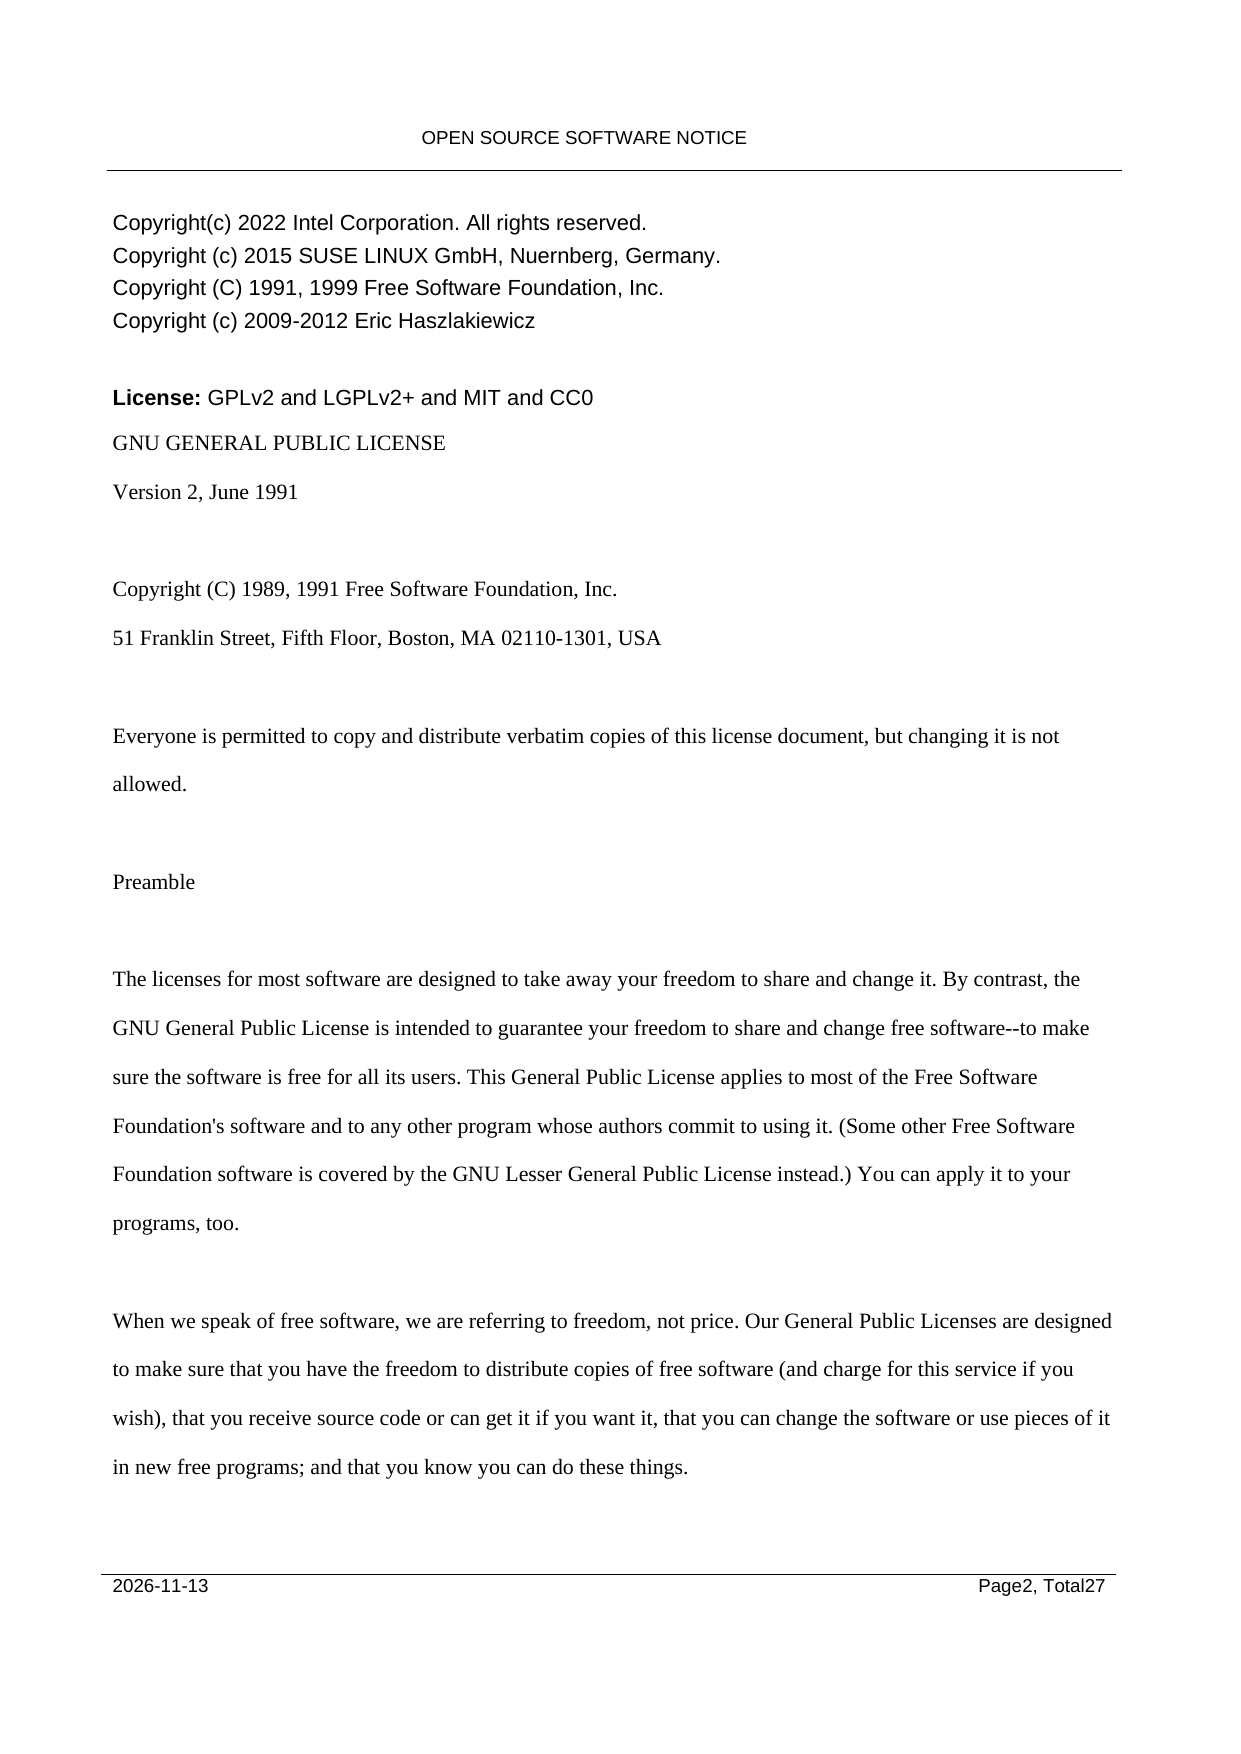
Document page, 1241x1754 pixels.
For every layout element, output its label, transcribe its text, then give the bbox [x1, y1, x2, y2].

text Copyright(c) 2022 Intel Corporation. All rights reserved. [112, 206, 1128, 239]
text Copyright (c) 2009-2012 Eric Haszlakiewicz [112, 304, 1128, 336]
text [112, 427, 1128, 1483]
text Copyright (C) 1991, 1999 Free Software Foundation, Inc. [112, 271, 1128, 304]
text Copyright (c) 2015 SUSE LINUX GmbH, Nuernberg, Germany. [112, 239, 1128, 271]
text License: GPLv2 and LGPLv2+ and MIT and CC0 [112, 381, 1128, 414]
